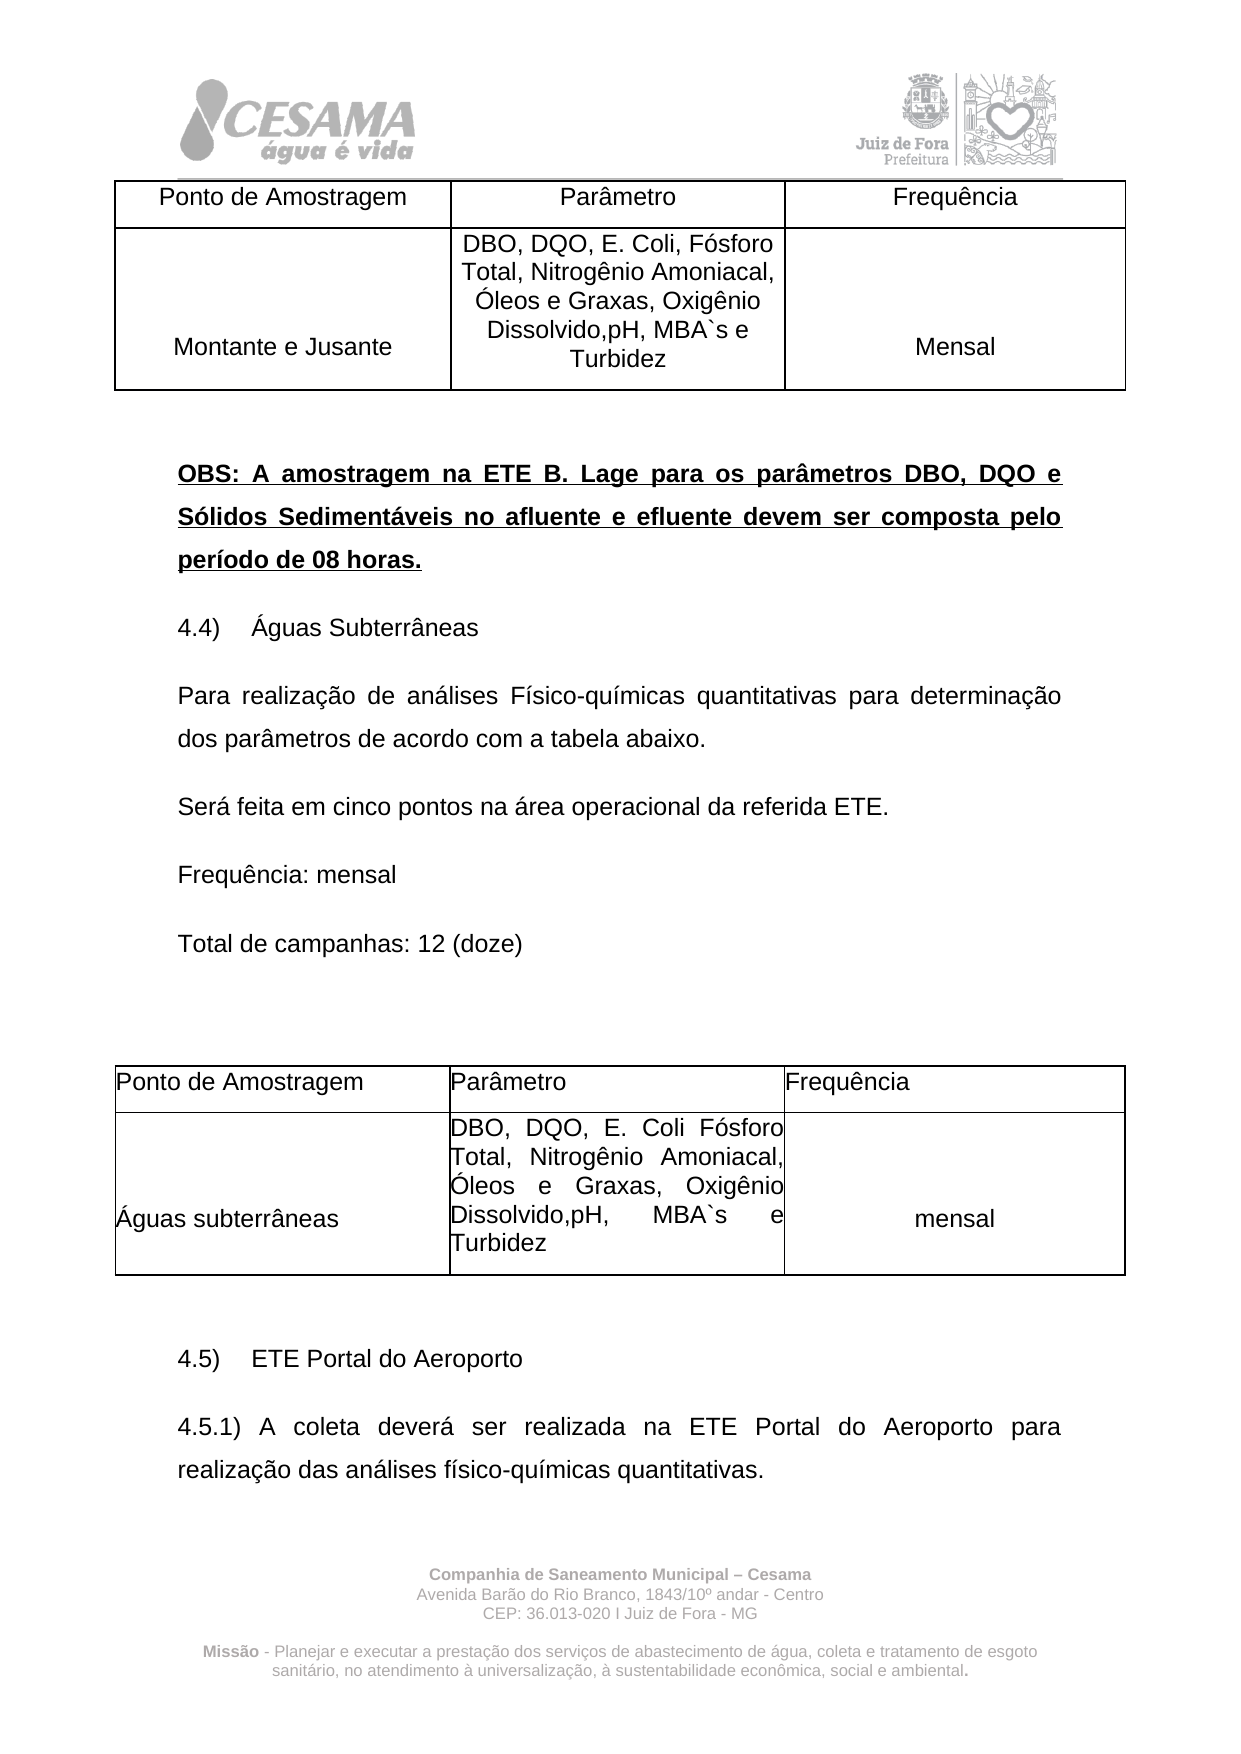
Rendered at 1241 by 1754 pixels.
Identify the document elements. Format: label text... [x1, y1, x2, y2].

text 4.5) ETE Portal do Aeroporto [177, 1343, 1063, 1372]
table_cell DBO, DQO, E. Coli, Fósforo Total, Nitrogênio Amoniacal, Óleos e Graxas, Oxigênio Dissolvido,pH, MBA`s e Turbidez [452, 229, 784, 389]
table_header Frequência [785, 1067, 1124, 1112]
table_cell Mensal [786, 229, 1125, 389]
table_header Ponto de Amostragem [116, 1067, 449, 1112]
text Para realização de análises Físico-químicas quantitativas para determinação dos parâmetros de acordo com a tabela abaixo. [177, 681, 1063, 753]
text OBS: A amostragem na ETE B. Lage para os parâmetros DBO, DQO e Sólidos Sedimentáveis no afluente e efluente devem ser composta pelo período de 08 horas. [177, 528, 1063, 574]
table_cell DBO, DQO, E. Coli Fósforo Total, Nitrogênio Amoniacal, Óleos e Graxas, Oxigênio Dissolvido,pH, MBA`s e Turbidez [451, 1113, 784, 1274]
table_header Parâmetro [451, 1067, 784, 1112]
text 4.4) Águas Subterrâneas [177, 613, 1063, 642]
table_cell Montante e Jusante [116, 229, 450, 389]
table_header Ponto de Amostragem [116, 182, 450, 227]
picture [177, 73, 1064, 180]
table_cell Águas subterrâneas [116, 1113, 449, 1274]
text Frequência: mensal [177, 861, 1063, 889]
text OBS: A amostragem na ETE B. Lage para os parâmetros DBO, DQO e Sólidos Sedimentáveis no afluente e efluente devem ser composta pelo período de 08 horas. [177, 459, 1063, 484]
table_cell mensal [785, 1113, 1124, 1274]
text OBS: A amostragem na ETE B. Lage para os parâmetros DBO, DQO e Sólidos Sedimentáveis no afluente e efluente devem ser composta pelo período de 08 horas. [177, 485, 1063, 527]
text 4.5.1) A coleta deverá ser realizada na ETE Portal do Aeroporto para realização das análises físico-químicas quantitativas. [177, 1412, 1063, 1483]
text Será feita em cinco pontos na área operacional da referida ETE. [177, 792, 1063, 821]
text Total de campanhas: 12 (doze) [177, 929, 1063, 957]
table_header Frequência [786, 182, 1125, 227]
table_header Parâmetro [452, 182, 784, 227]
